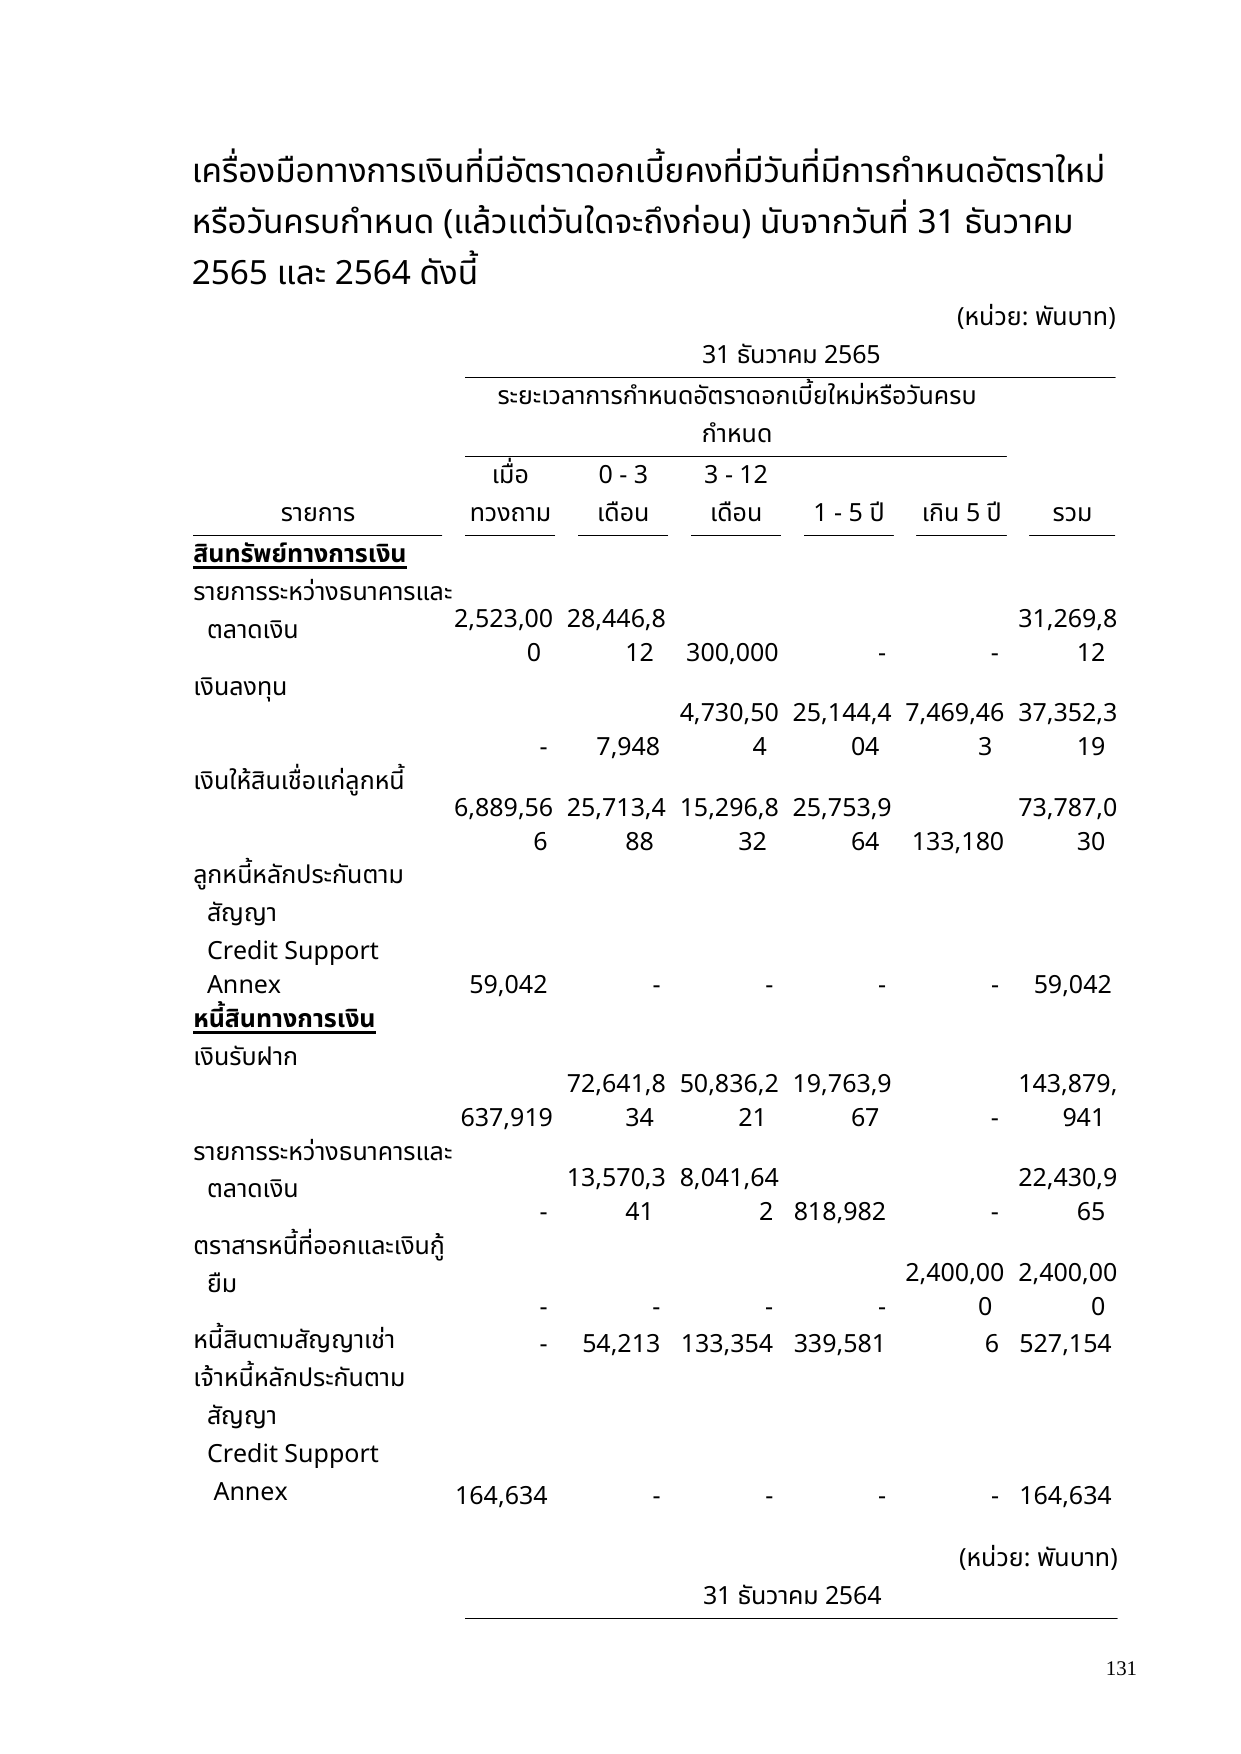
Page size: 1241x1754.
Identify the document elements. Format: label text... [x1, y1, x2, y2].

text เครื่องมือทางการเงินที่มีอัตราดอกเบี้ยคงที่มีวันที่มีการกำหนดอัตราใหม่หรือวันครบกำหนด (แล้วแต่วันใดจะถึงก่อน) นับจากวันที่ 31 ธันวาคม 2565 และ 2564 ดังนี้ [192, 147, 1137, 299]
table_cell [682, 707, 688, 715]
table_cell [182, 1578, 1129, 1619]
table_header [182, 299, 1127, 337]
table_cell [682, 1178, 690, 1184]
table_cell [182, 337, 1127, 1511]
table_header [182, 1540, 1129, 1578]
